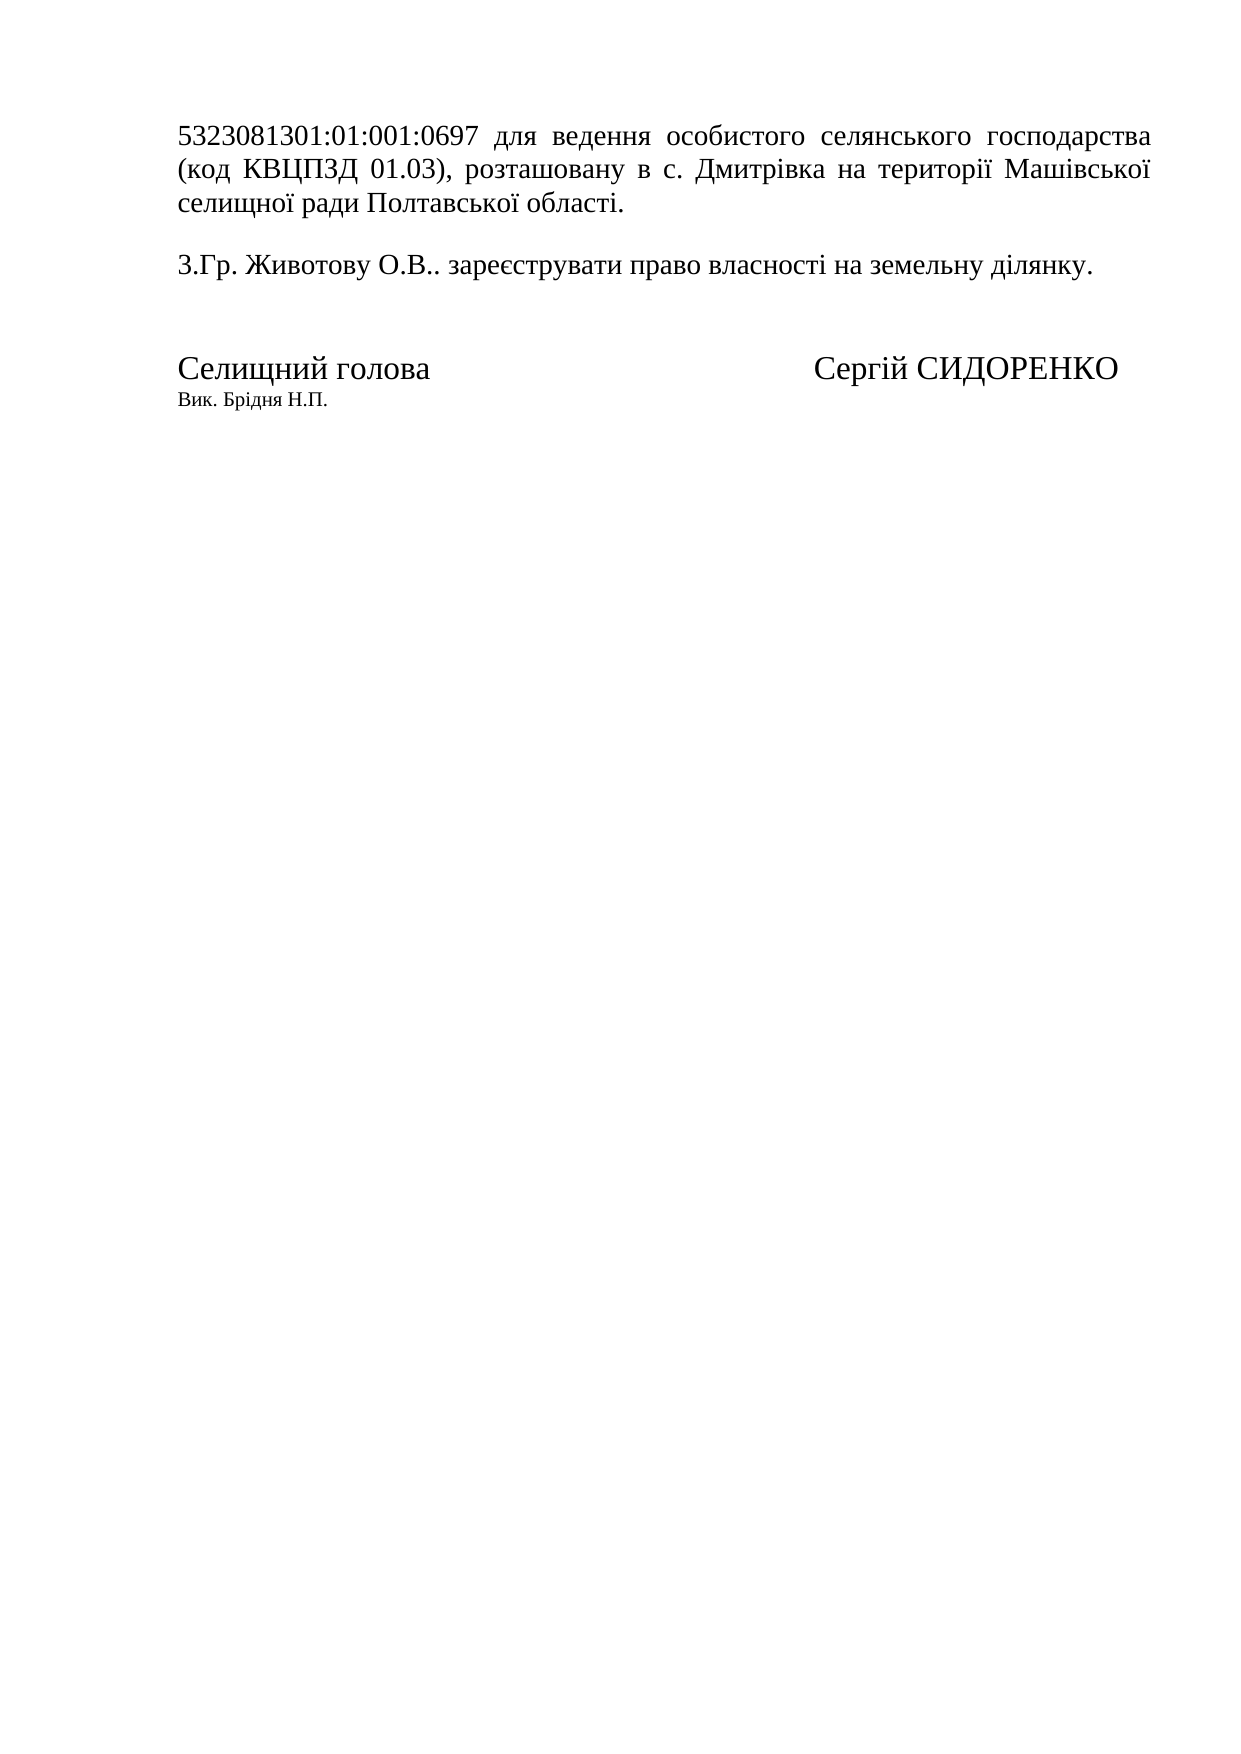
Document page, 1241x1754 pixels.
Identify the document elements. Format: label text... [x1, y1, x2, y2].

text Селищний голова Сергій СИДОРЕНКО [177, 348, 1152, 386]
text Вик. Брідня Н.П. [177, 386, 1152, 411]
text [177, 118, 1152, 219]
text 3.Гр. Животову О.В.. зареєструвати право власності на земельну ділянку. [177, 247, 1152, 281]
